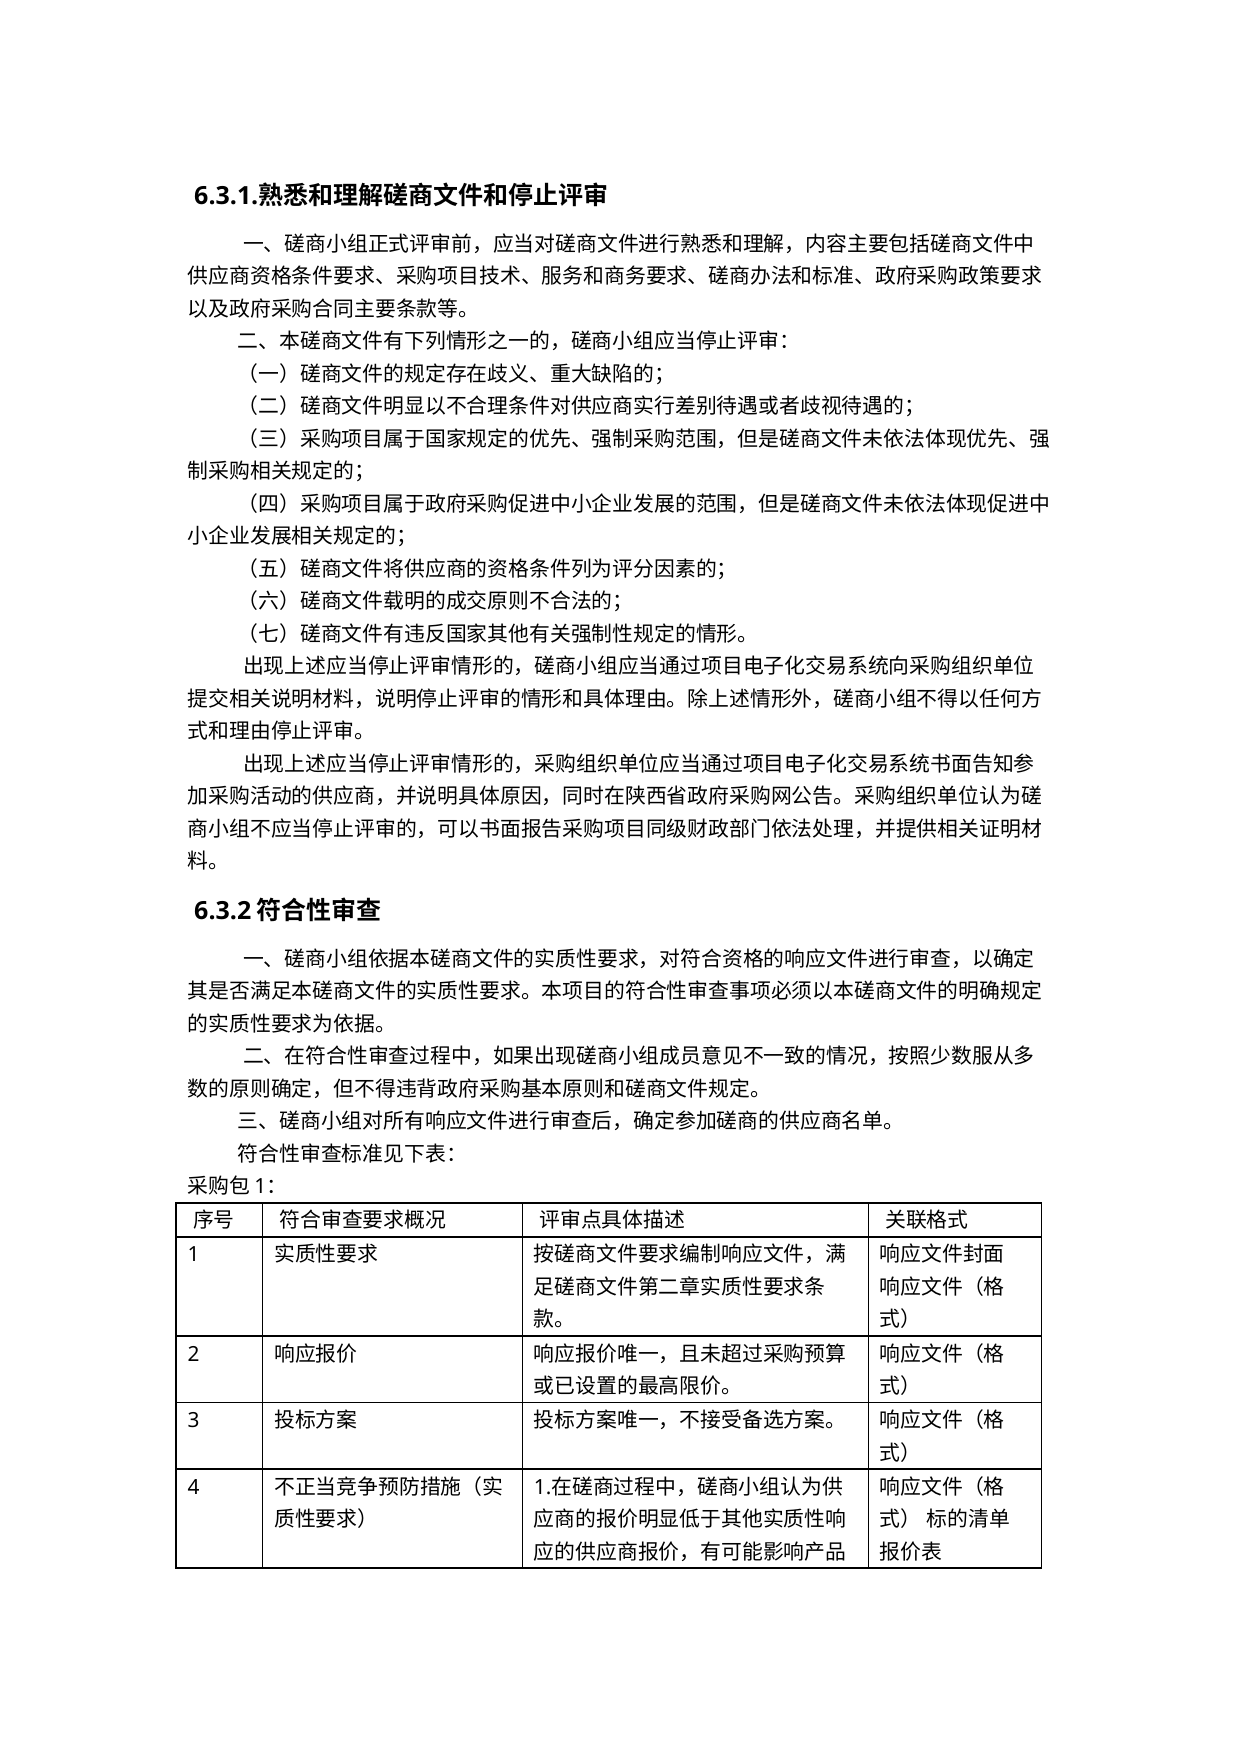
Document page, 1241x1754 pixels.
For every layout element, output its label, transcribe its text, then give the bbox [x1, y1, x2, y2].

table_cell 响应文件（格式） [869, 1337, 1041, 1402]
text 出现上述应当停止评审情形的，采购组织单位应当通过项目电子化交易系统书面告知参加采购活动的供应商，并说明具体原因，同时在陕西省政府采购网公告。采购组织单位认为磋商小组不应当停止评审的，可以书面报告采购项目同级财政部门依法处理，并提供相关证明材料。 [187, 747, 1053, 877]
text 二、在符合性审查过程中，如果出现磋商小组成员意见不一致的情况，按照少数服从多数的原则确定，但不得违背政府采购基本原则和磋商文件规定。 [187, 1039, 1053, 1104]
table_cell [523, 1470, 868, 1567]
table_cell 4 [177, 1470, 262, 1567]
table_cell 按磋商文件要求编制响应文件，满足磋商文件第二章实质性要求条款。 [523, 1238, 868, 1335]
text 采购包1： [187, 1169, 1053, 1202]
table_header 关联格式 [869, 1204, 1041, 1236]
table_cell 投标方案 [263, 1403, 522, 1468]
text （一）磋商文件的规定存在歧义、重大缺陷的； [187, 357, 1053, 389]
text （六）磋商文件载明的成交原则不合法的； [187, 584, 1053, 617]
table_cell 响应文件封面 响应文件（格式） [869, 1238, 1041, 1335]
table_cell 响应报价 [263, 1337, 522, 1402]
text （四）采购项目属于政府采购促进中小企业发展的范围，但是磋商文件未依法体现促进中小企业发展相关规定的； [187, 487, 1053, 552]
table_cell 1 [177, 1238, 262, 1335]
table_header 符合审查要求概况 [263, 1204, 522, 1236]
table_header 评审点具体描述 [523, 1204, 868, 1236]
text 三、磋商小组对所有响应文件进行审查后，确定参加磋商的供应商名单。 [187, 1104, 1053, 1137]
text （七）磋商文件有违反国家其他有关强制性规定的情形。 [187, 617, 1053, 649]
table_cell 响应文件（格式） 标的清单 报价表 [869, 1470, 1041, 1567]
table_cell 实质性要求 [263, 1238, 522, 1335]
table_cell 2 [177, 1337, 262, 1402]
text （三）采购项目属于国家规定的优先、强制采购范围，但是磋商文件未依法体现优先、强制采购相关规定的； [187, 422, 1053, 487]
text 一、磋商小组正式评审前，应当对磋商文件进行熟悉和理解，内容主要包括磋商文件中供应商资格条件要求、采购项目技术、服务和商务要求、磋商办法和标准、政府采购政策要求以及政府采购合同主要条款等。 [187, 227, 1053, 324]
text 一、磋商小组依据本磋商文件的实质性要求，对符合资格的响应文件进行审查，以确定其是否满足本磋商文件的实质性要求。本项目的符合性审查事项必须以本磋商文件的明确规定的实质性要求为依据。 [187, 942, 1053, 1039]
text 二、本磋商文件有下列情形之一的，磋商小组应当停止评审： [187, 324, 1053, 357]
text （二）磋商文件明显以不合理条件对供应商实行差别待遇或者歧视待遇的； [187, 389, 1053, 422]
table_cell 响应文件（格式） [869, 1403, 1041, 1468]
text 出现上述应当停止评审情形的，磋商小组应当通过项目电子化交易系统向采购组织单位提交相关说明材料，说明停止评审的情形和具体理由。除上述情形外，磋商小组不得以任何方式和理由停止评审。 [187, 649, 1053, 747]
text 符合性审查标准见下表： [187, 1137, 1053, 1169]
table_cell 3 [177, 1403, 262, 1468]
text 6.3.2符合性审查 [187, 877, 1053, 942]
text （五）磋商文件将供应商的资格条件列为评分因素的； [187, 552, 1053, 584]
text 6.3.1.熟悉和理解磋商文件和停止评审 [187, 162, 1053, 227]
table_cell 响应报价唯一，且未超过采购预算或已设置的最高限价。 [523, 1337, 868, 1402]
table_header 序号 [177, 1204, 262, 1236]
table_cell 投标方案唯一，不接受备选方案。 [523, 1403, 868, 1468]
table_cell 不正当竞争预防措施（实质性要求） [263, 1470, 522, 1567]
